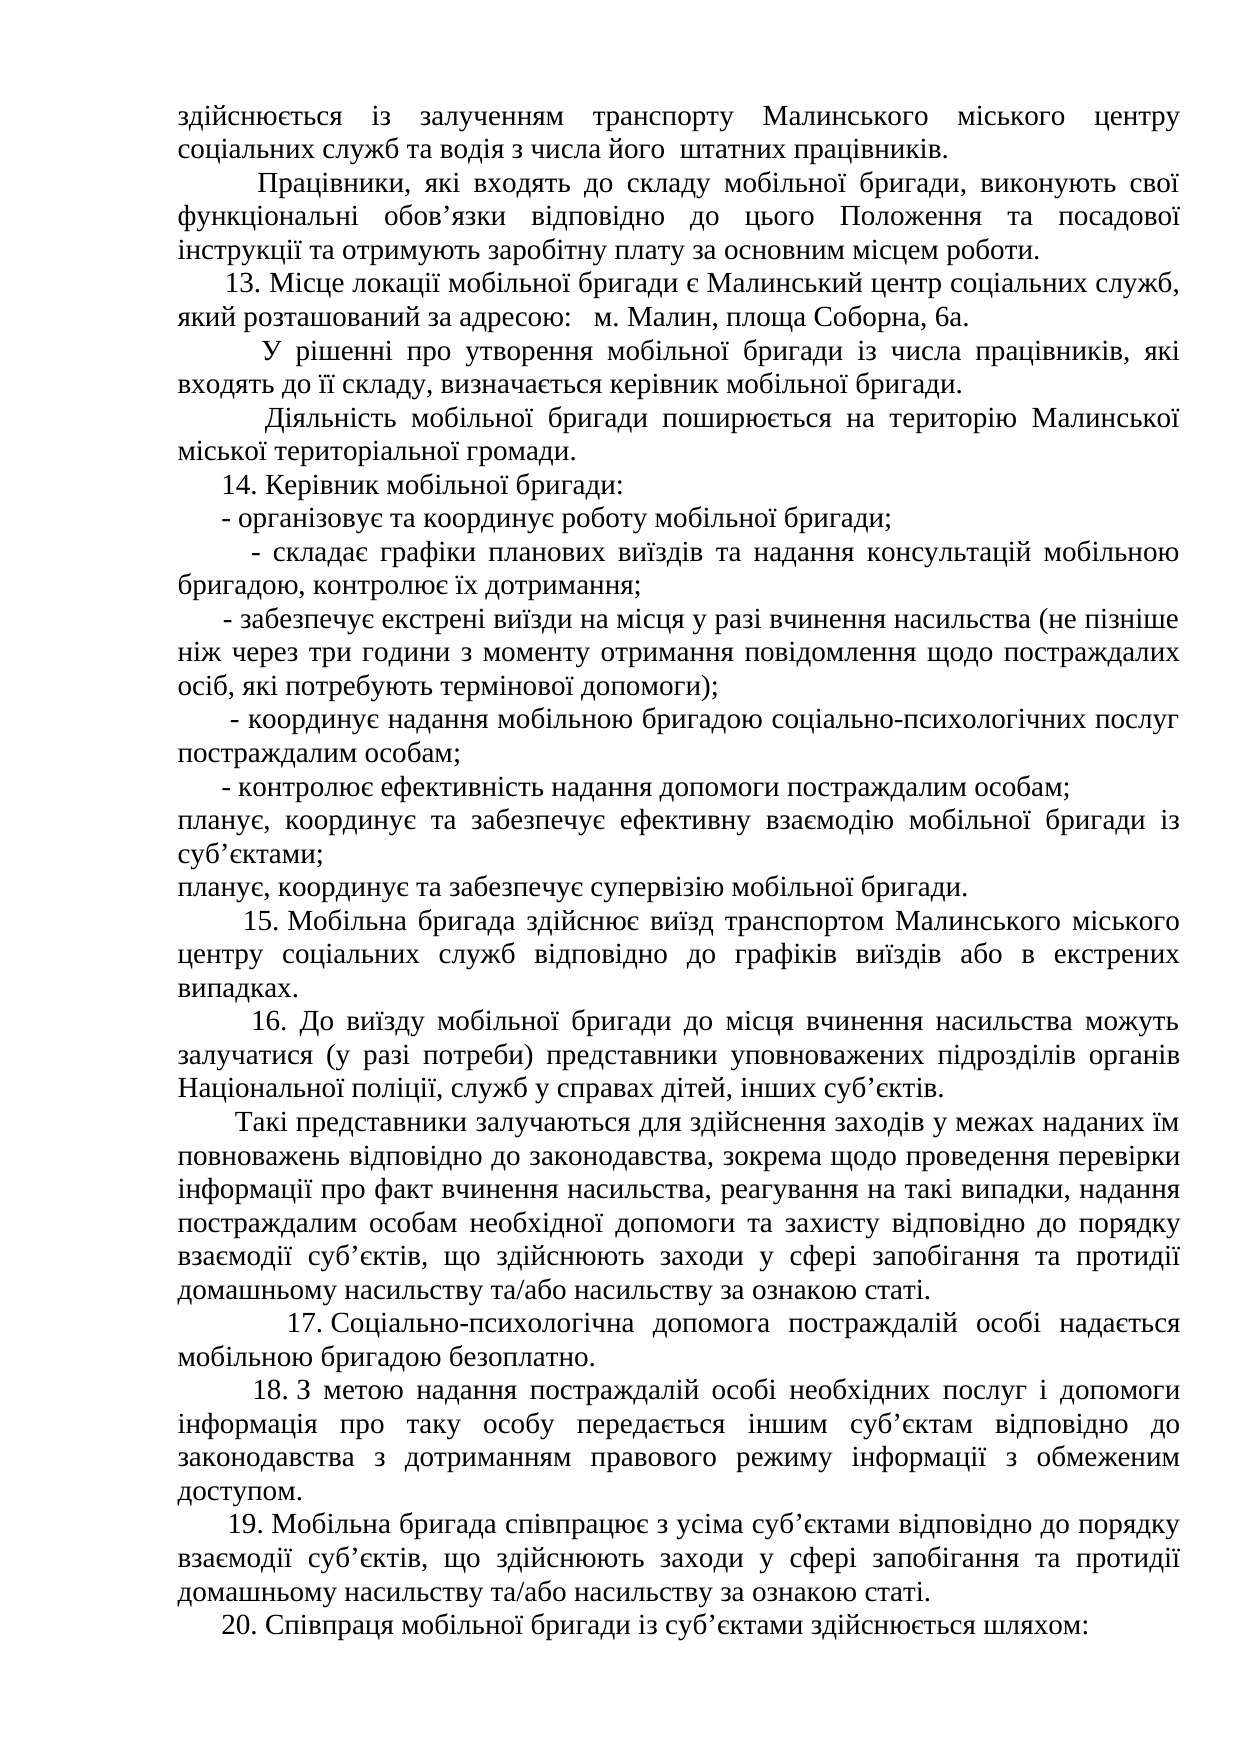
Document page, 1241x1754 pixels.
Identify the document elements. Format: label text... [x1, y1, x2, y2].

text 17. Соціально-психологічна допомога постраждалій особі надається мобільною бригадою безоплатно. [177, 1305, 1181, 1372]
text Працівники, які входять до складу мобільної бригади, виконують свої функціональні обов’язки відповідно до цього Положення та посадової інструкції та отримують заробітну плату за основним місцем роботи. [177, 165, 1181, 266]
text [177, 98, 1181, 165]
text - організовує та координує роботу мобільної бригади; [177, 500, 1181, 534]
text - складає графіки планових виїздів та надання консультацій мобільною бригадою, контролює їх дотримання; [177, 534, 1181, 601]
text - забезпечує екстрені виїзди на місця у разі вчинення насильства (не пізніше ніж через три години з моменту отримання повідомлення щодо постраждалих осіб, які потребують термінової допомоги); [177, 601, 1181, 702]
text 19. Мобільна бригада співпрацює з усіма суб’єктами відповідно до порядку взаємодії суб’єктів, що здійснюють заходи у сфері запобігання та протидії домашньому насильству та/або насильству за ознакою статі. [177, 1507, 1181, 1607]
text планує, координує та забезпечує супервізію мобільної бригади. [177, 869, 1181, 903]
text - координує надання мобільною бригадою соціально-психологічних послуг постраждалим особам; [177, 702, 1181, 769]
text Діяльність мобільної бригади поширюється на територію Малинської міської територіальної громади. [177, 400, 1181, 467]
text 16. До виїзду мобільної бригади до місця вчинення насильства можуть залучатися (у разі потреби) представники уповноважених підрозділів органів Національної поліції, служб у справах дітей, інших суб’єктів. [177, 1003, 1181, 1104]
text планує, координує та забезпечує ефективну взаємодію мобільної бригади із суб’єктами; [177, 802, 1181, 869]
text 14. Керівник мобільної бригади: [177, 467, 1181, 500]
text 15. Мобільна бригада здійснює виїзд транспортом Малинського міського центру соціальних служб відповідно до графіків виїздів або в екстрених випадках. [177, 903, 1181, 1003]
text 20. Співпраця мобільної бригади із суб’єктами здійснюється шляхом: [177, 1607, 1181, 1641]
text - контролює ефективність надання допомоги постраждалим особам; [177, 769, 1181, 802]
text 13. Місце локації мобільної бригади є Малинський центр соціальних служб, який розташований за адресою: м. Малин, площа Соборна, 6а. [177, 266, 1181, 333]
text У рішенні про утворення мобільної бригади із числа працівників, які входять до її складу, визначається керівник мобільної бригади. [177, 333, 1181, 400]
text 18. З метою надання постраждалій особі необхідних послуг і допомоги інформація про таку особу передається іншим суб’єктам відповідно до законодавства з дотриманням правового режиму інформації з обмеженим доступом. [177, 1372, 1181, 1507]
text Такі представники залучаються для здійснення заходів у межах наданих їм повноважень відповідно до законодавства, зокрема щодо проведення перевірки інформації про факт вчинення насильства, реагування на такі випадки, надання постраждалим особам необхідної допомоги та захисту відповідно до порядку взаємодії суб’єктів, що здійснюють заходи у сфері запобігання та протидії домашньому насильству та/або насильству за ознакою статі. [177, 1104, 1181, 1305]
